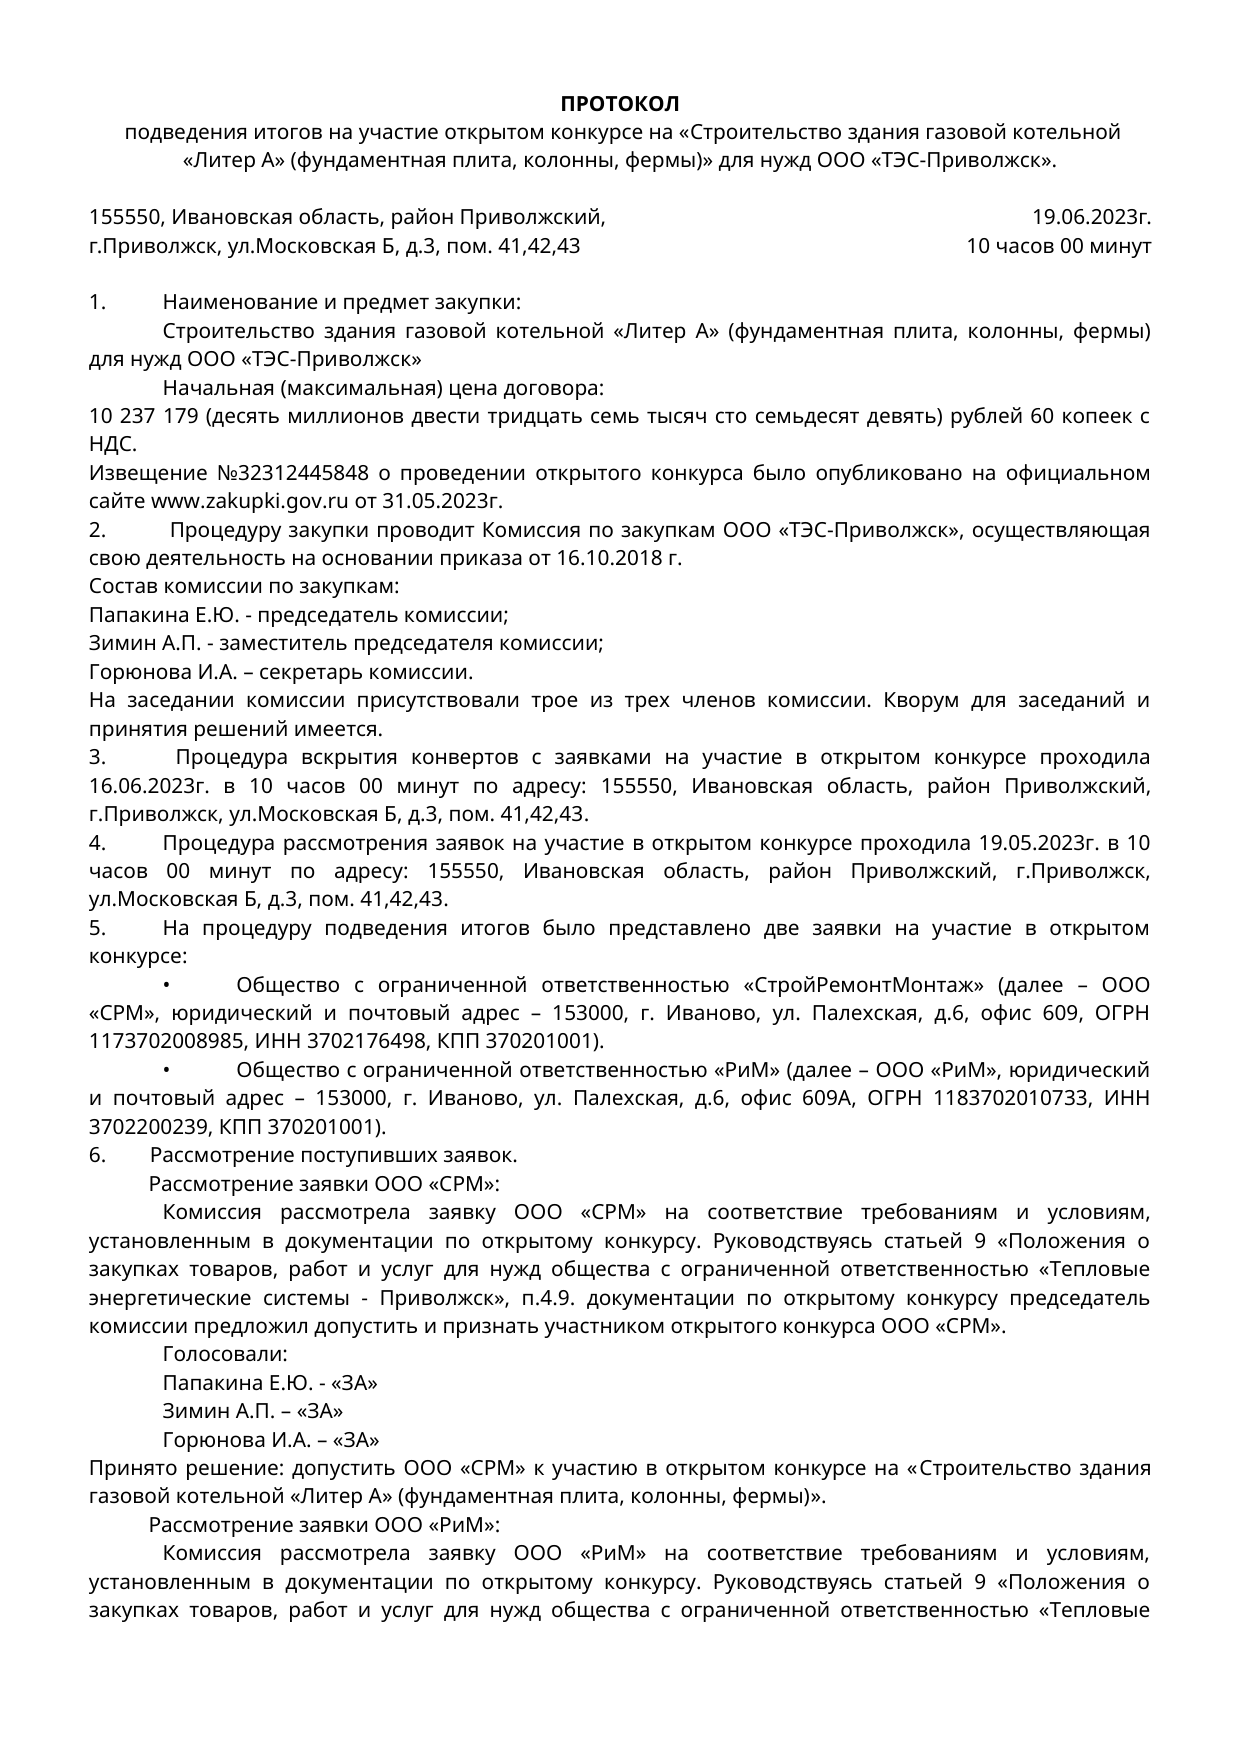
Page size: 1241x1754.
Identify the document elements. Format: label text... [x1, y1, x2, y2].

text Папакина Е.Ю. - «ЗА» [89, 1368, 1152, 1396]
text Рассмотрение заявки ООО «СРМ»: [89, 1169, 1152, 1197]
text 5. На процедуру подведения итогов было представлено две заявки на участие в открытом конкурсе: [89, 913, 1152, 970]
text На заседании комиссии присутствовали трое из трех членов комиссии. Кворум для заседаний и принятия решений имеется. [89, 685, 1152, 742]
text 10 237 179 (десять миллионов двести тридцать семь тысяч сто семьдесят девять) рублей 60 копеек с НДС. [89, 401, 1152, 458]
text Папакина Е.Ю. - председатель комиссии; [89, 600, 1152, 628]
text Строительство здания газовой котельной «Литер А» (фундаментная плита, колонны, фермы) для нужд ООО «ТЭС-Приволжск» [89, 316, 1152, 373]
table_header 19.06.2023г. 10 часов 00 минут [635, 203, 1152, 259]
text Принято решение: допустить ООО «СРМ» к участию в открытом конкурсе на «Строительство здания газовой котельной «Литер А» (фундаментная плита, колонны, фермы)». [89, 1453, 1152, 1510]
text Голосовали: [89, 1339, 1152, 1368]
text 4. Процедура рассмотрения заявок на участие в открытом конкурсе проходила 19.05.2023г. в 10 часов 00 минут по адресу: 155550, Ивановская область, район Приволжский, г.Приволжск, ул.Московская Б, д.3, пом. 41,42,43. [89, 828, 1152, 913]
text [89, 1538, 1152, 1624]
text Комиссия рассмотрела заявку ООО «СРМ» на соответствие требованиям и условиям, установленным в документации по открытому конкурсу. Руководствуясь статьей 9 «Положения о закупках товаров, работ и услуг для нужд общества с ограниченной ответственностью «Тепловые энергетические системы - Приволжск», п.4.9. документации по открытому конкурсу председатель комиссии предложил допустить и признать участником открытого конкурса ООО «СРМ». [89, 1197, 1152, 1339]
text Извещение №32312445848 о проведении открытого конкурса было опубликовано на официальном сайте www.zakupki.gov.ru от 31.05.2023г. [89, 458, 1152, 515]
text Рассмотрение заявки ООО «РиМ»: [89, 1510, 1152, 1538]
text Горюнова И.А. – «ЗА» [89, 1425, 1152, 1453]
text 6. Рассмотрение поступивших заявок. [89, 1140, 1152, 1169]
text • Общество с ограниченной ответственностью «СтройРемонтМонтаж» (далее – ООО «СРМ», юридический и почтовый адрес – 153000, г. Иваново, ул. Палехская, д.6, офис 609, ОГРН 1173702008985, ИНН 3702176498, КПП 370201001). [89, 970, 1152, 1055]
text Зимин А.П. - заместитель председателя комиссии; [89, 628, 1152, 657]
text Горюнова И.А. – секретарь комиссии. [89, 657, 1152, 685]
table_header 155550, Ивановская область, район Приволжский, г.Приволжск, ул.Московская Б, д.3, пом. 41,42,43 [89, 203, 634, 259]
text Начальная (максимальная) цена договора: [162, 373, 1152, 401]
text 3. Процедура вскрытия конвертов с заявками на участие в открытом конкурсе проходила 16.06.2023г. в 10 часов 00 минут по адресу: 155550, Ивановская область, район Приволжский, г.Приволжск, ул.Московская Б, д.3, пом. 41,42,43. [89, 742, 1152, 828]
text 2. Процедуру закупки проводит Комиссия по закупкам ООО «ТЭС-Приволжск», осуществляющая свою деятельность на основании приказа от 16.10.2018 г. [89, 515, 1152, 572]
text • Общество с ограниченной ответственностью «РиМ» (далее – ООО «РиМ», юридический и почтовый адрес – 153000, г. Иваново, ул. Палехская, д.6, офис 609А, ОГРН 1183702010733, ИНН 3702200239, КПП 370201001). [89, 1055, 1152, 1140]
text 1. Наименование и предмет закупки: [89, 287, 1152, 316]
text Состав комиссии по закупкам: [89, 572, 1152, 600]
text Зимин А.П. – «ЗА» [89, 1396, 1152, 1425]
text подведения итогов на участие открытом конкурсе на «Строительство здания газовой котельной «Литер А» (фундаментная плита, колонны, фермы)» для нужд ООО «ТЭС-Приволжск». [89, 117, 1152, 174]
text ПРОТОКОЛ [89, 89, 1152, 117]
